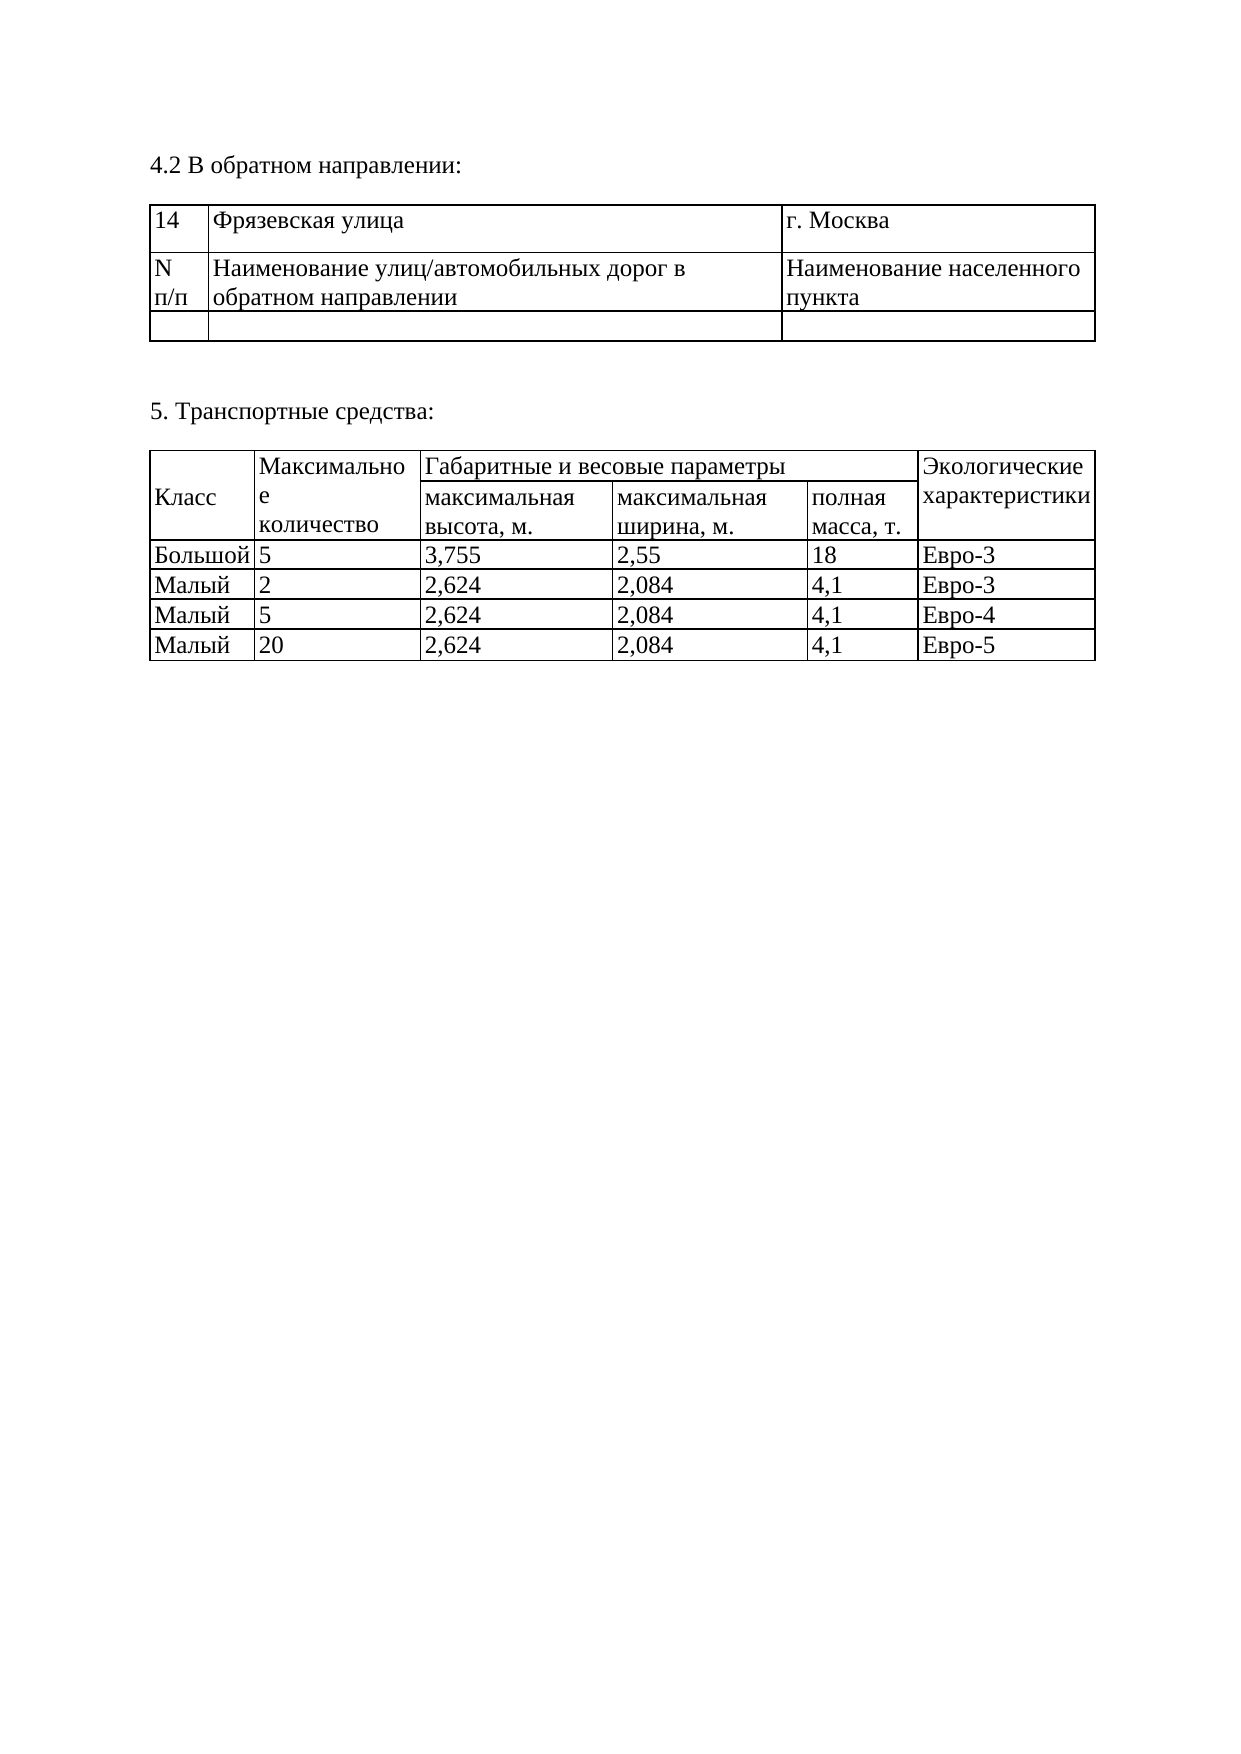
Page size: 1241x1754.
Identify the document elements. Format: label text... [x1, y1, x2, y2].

table_cell 2,624 [421, 570, 612, 598]
table_cell N п/п [151, 253, 208, 310]
table_cell Евро-4 [919, 600, 1094, 628]
table_cell 4,1 [808, 600, 917, 628]
table_header Габаритные и весовые параметры [421, 451, 917, 480]
table_cell 5 [255, 600, 420, 628]
table_cell Наименование улиц/автомобильных дорог в обратном направлении [209, 253, 781, 310]
table_cell полная масса, т. [808, 482, 917, 539]
table_cell Евро-3 [919, 541, 1094, 568]
table_cell максимальная ширина, м. [613, 482, 807, 539]
table_header [151, 451, 254, 480]
table_cell Малый [151, 600, 254, 628]
table_header Максимальное количество [255, 451, 420, 539]
table_cell 5 [255, 541, 420, 568]
table_cell 2,084 [613, 600, 807, 628]
table_cell [209, 312, 781, 340]
table_cell 2,084 [613, 630, 807, 660]
table_cell [783, 312, 1094, 340]
table_cell максимальная высота, м. [421, 482, 612, 539]
table_cell Малый [151, 630, 254, 660]
table_cell 18 [808, 541, 917, 568]
table_cell Евро-3 [919, 570, 1094, 598]
table_cell Малый [151, 570, 254, 598]
table_cell Наименование населенного пункта [783, 253, 1094, 310]
table_cell 2,624 [421, 630, 612, 660]
table_cell 2,624 [421, 600, 612, 628]
table_cell 2,55 [613, 541, 807, 568]
table_header г. Москва [783, 206, 1094, 252]
table_cell [151, 312, 208, 340]
table_cell Класс [151, 480, 254, 539]
table_header 14 [151, 206, 208, 252]
text 5. Транспортные средства: [150, 396, 1090, 424]
table_cell 4,1 [808, 570, 917, 598]
table_cell 4,1 [808, 630, 917, 660]
table_cell 20 [255, 630, 420, 660]
table_cell 2 [255, 570, 420, 598]
table_header Экологические характеристики [919, 451, 1094, 539]
text 4.2 В обратном направлении: [150, 150, 1090, 179]
table_cell 3,755 [421, 541, 612, 568]
table_cell 2,084 [613, 570, 807, 598]
table_header Фрязевская улица [209, 206, 781, 252]
table_cell Большой [151, 541, 254, 568]
table_cell Евро-5 [919, 630, 1094, 660]
